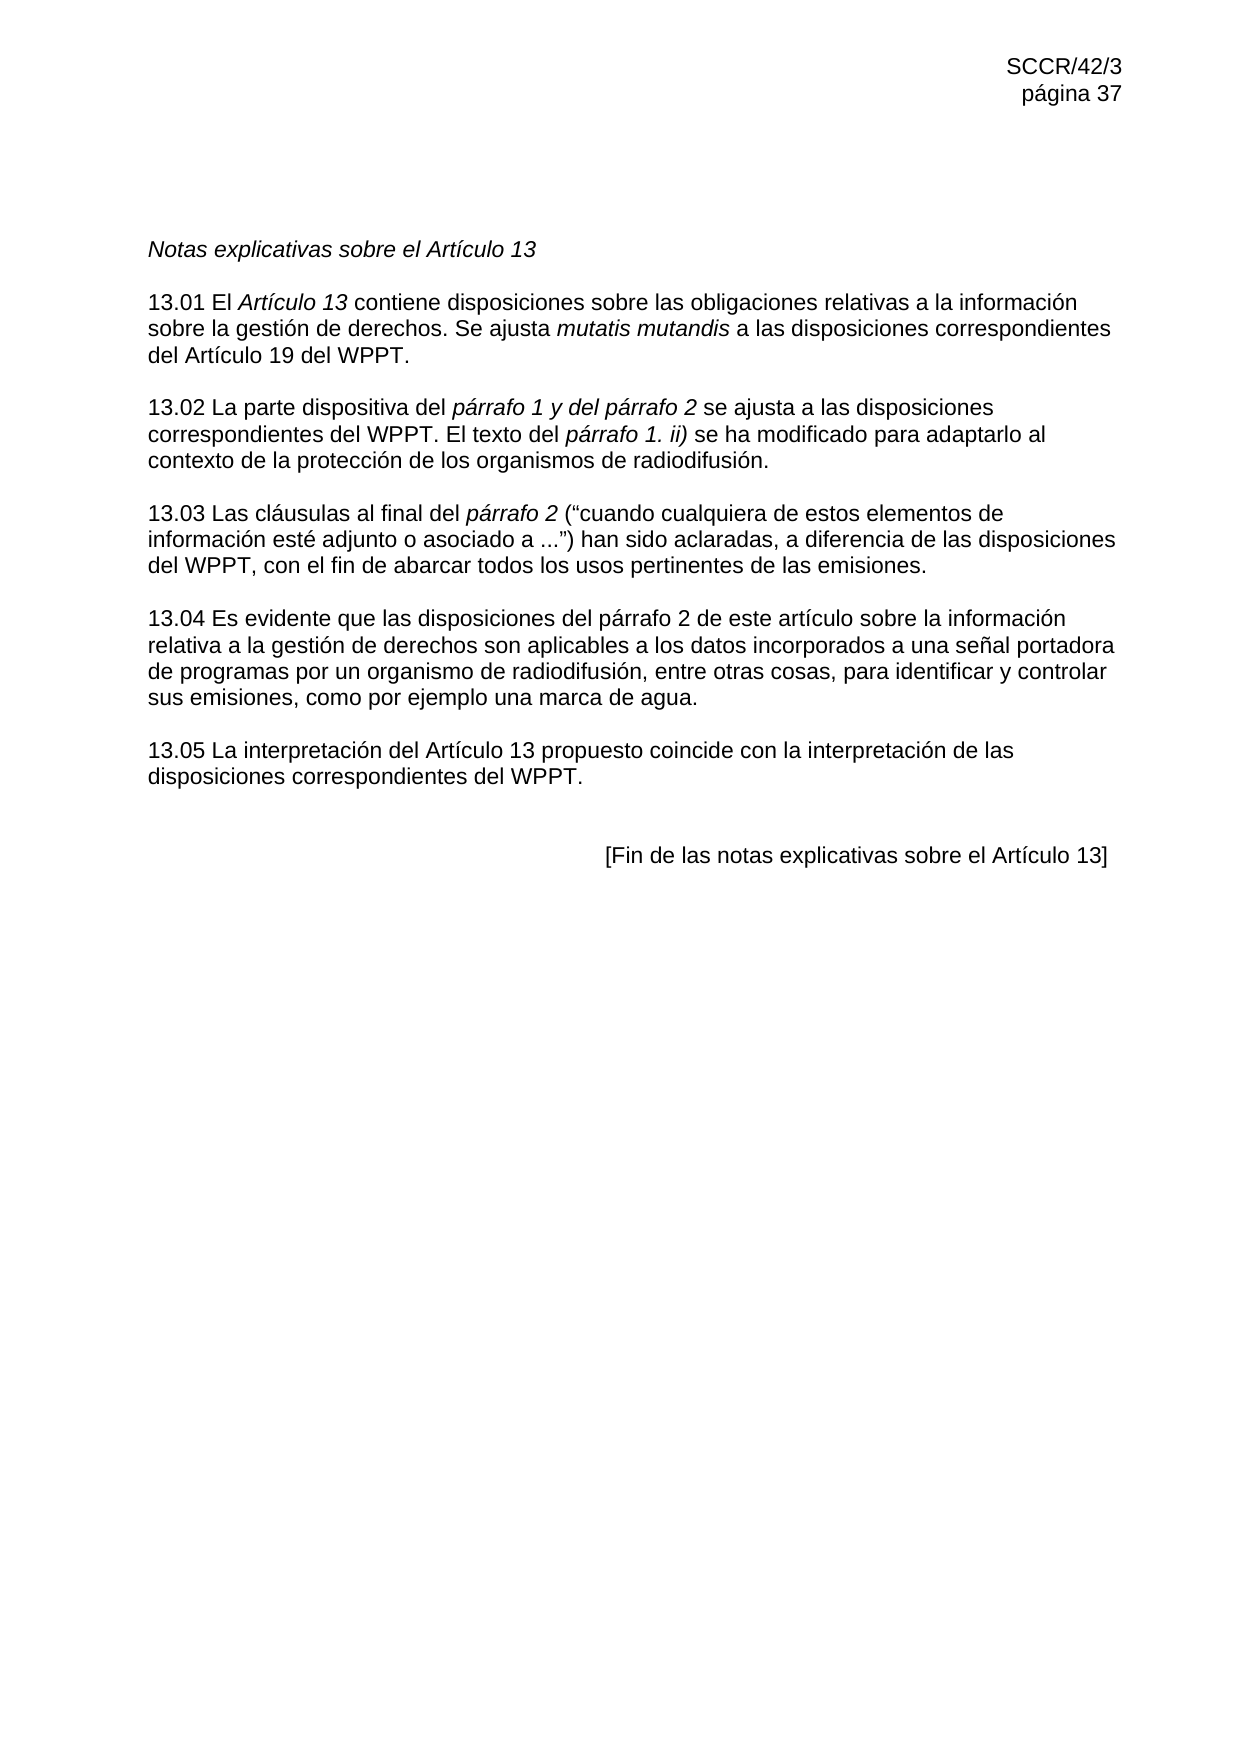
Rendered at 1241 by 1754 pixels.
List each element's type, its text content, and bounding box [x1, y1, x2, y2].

text [Fin de las notas explicativas sobre el Artículo 13] [591, 842, 1122, 869]
text 13.05 La interpretación del Artículo 13 propuesto coincide con la interpretación de las disposiciones correspondientes del WPPT. [148, 737, 1122, 790]
text 13.01 El Artículo 13 contiene disposiciones sobre las obligaciones relativas a la información sobre la gestión de derechos. Se ajusta mutatis mutandis a las disposiciones correspondientes del Artículo 19 del WPPT. [148, 289, 1122, 368]
text 13.04 Es evidente que las disposiciones del párrafo 2 de este artículo sobre la información relativa a la gestión de derechos son aplicables a los datos incorporados a una señal portadora de programas por un organismo de radiodifusión, entre otras cosas, para identificar y controlar sus emisiones, como por ejemplo una marca de agua. [148, 605, 1122, 711]
text 13.03 Las cláusulas al final del párrafo 2 (“cuando cualquiera de estos elementos de información esté adjunto o asociado a ...”) han sido aclaradas, a diferencia de las disposiciones del WPPT, con el fin de abarcar todos los usos pertinentes de las emisiones. [148, 500, 1122, 579]
text Notas explicativas sobre el Artículo 13 [148, 236, 1122, 263]
text 13.02 La parte dispositiva del párrafo 1 y del párrafo 2 se ajusta a las disposiciones correspondientes del WPPT. El texto del párrafo 1. ii) se ha modificado para adaptarlo al contexto de la protección de los organismos de radiodifusión. [148, 394, 1122, 473]
